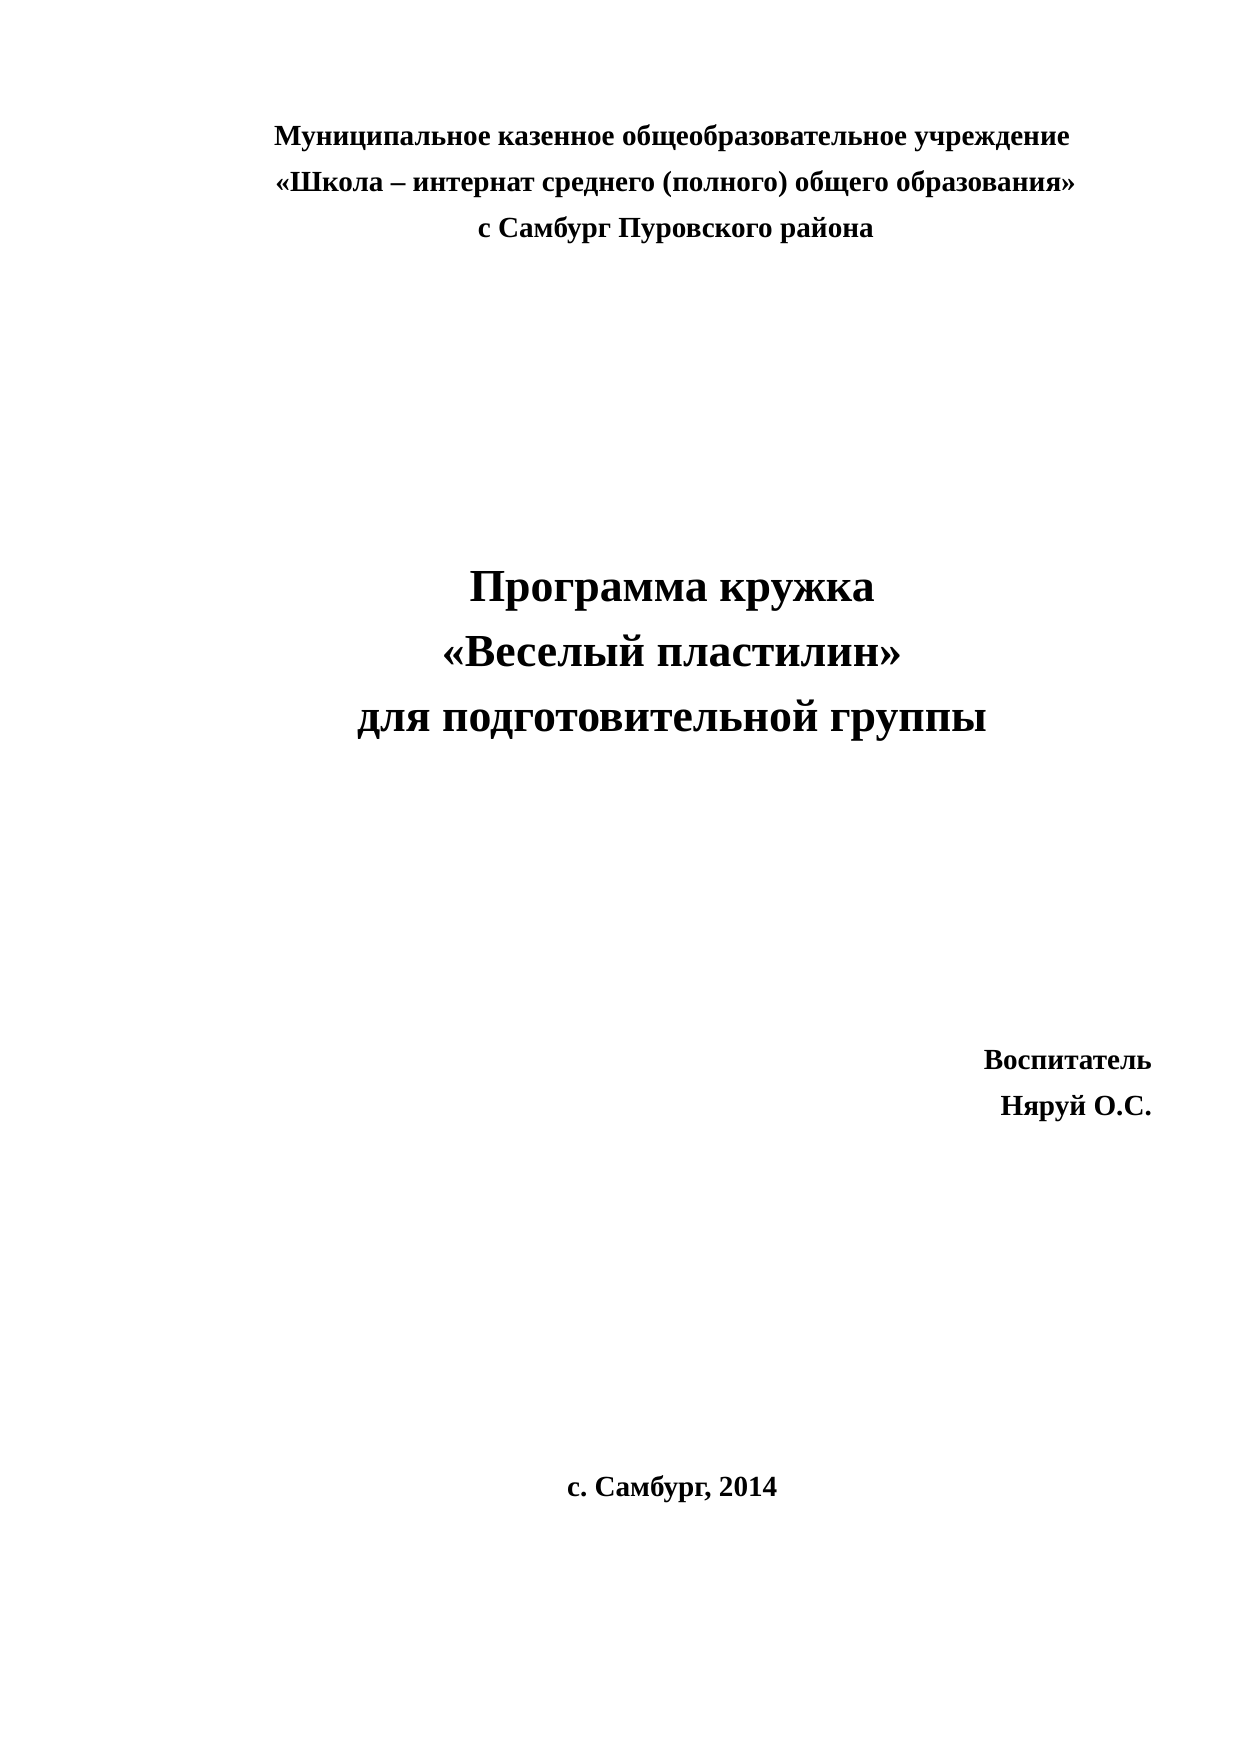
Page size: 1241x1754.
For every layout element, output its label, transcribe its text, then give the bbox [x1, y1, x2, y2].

text «Школа – интернат среднего (полного) общего образования» [148, 164, 1152, 198]
text Программа кружка [148, 558, 1152, 611]
text «Веселый пластилин» [148, 623, 1152, 676]
text Воспитатель [148, 1042, 1152, 1076]
text Няруй О.С. [148, 1088, 1152, 1122]
text для подготовительной группы [148, 688, 1152, 741]
text Муниципальное казенное общеобразовательное учреждение [148, 118, 1152, 152]
text с. Самбург, 2014 [148, 1469, 1152, 1503]
text с Самбург Пуровского района [148, 210, 1152, 244]
